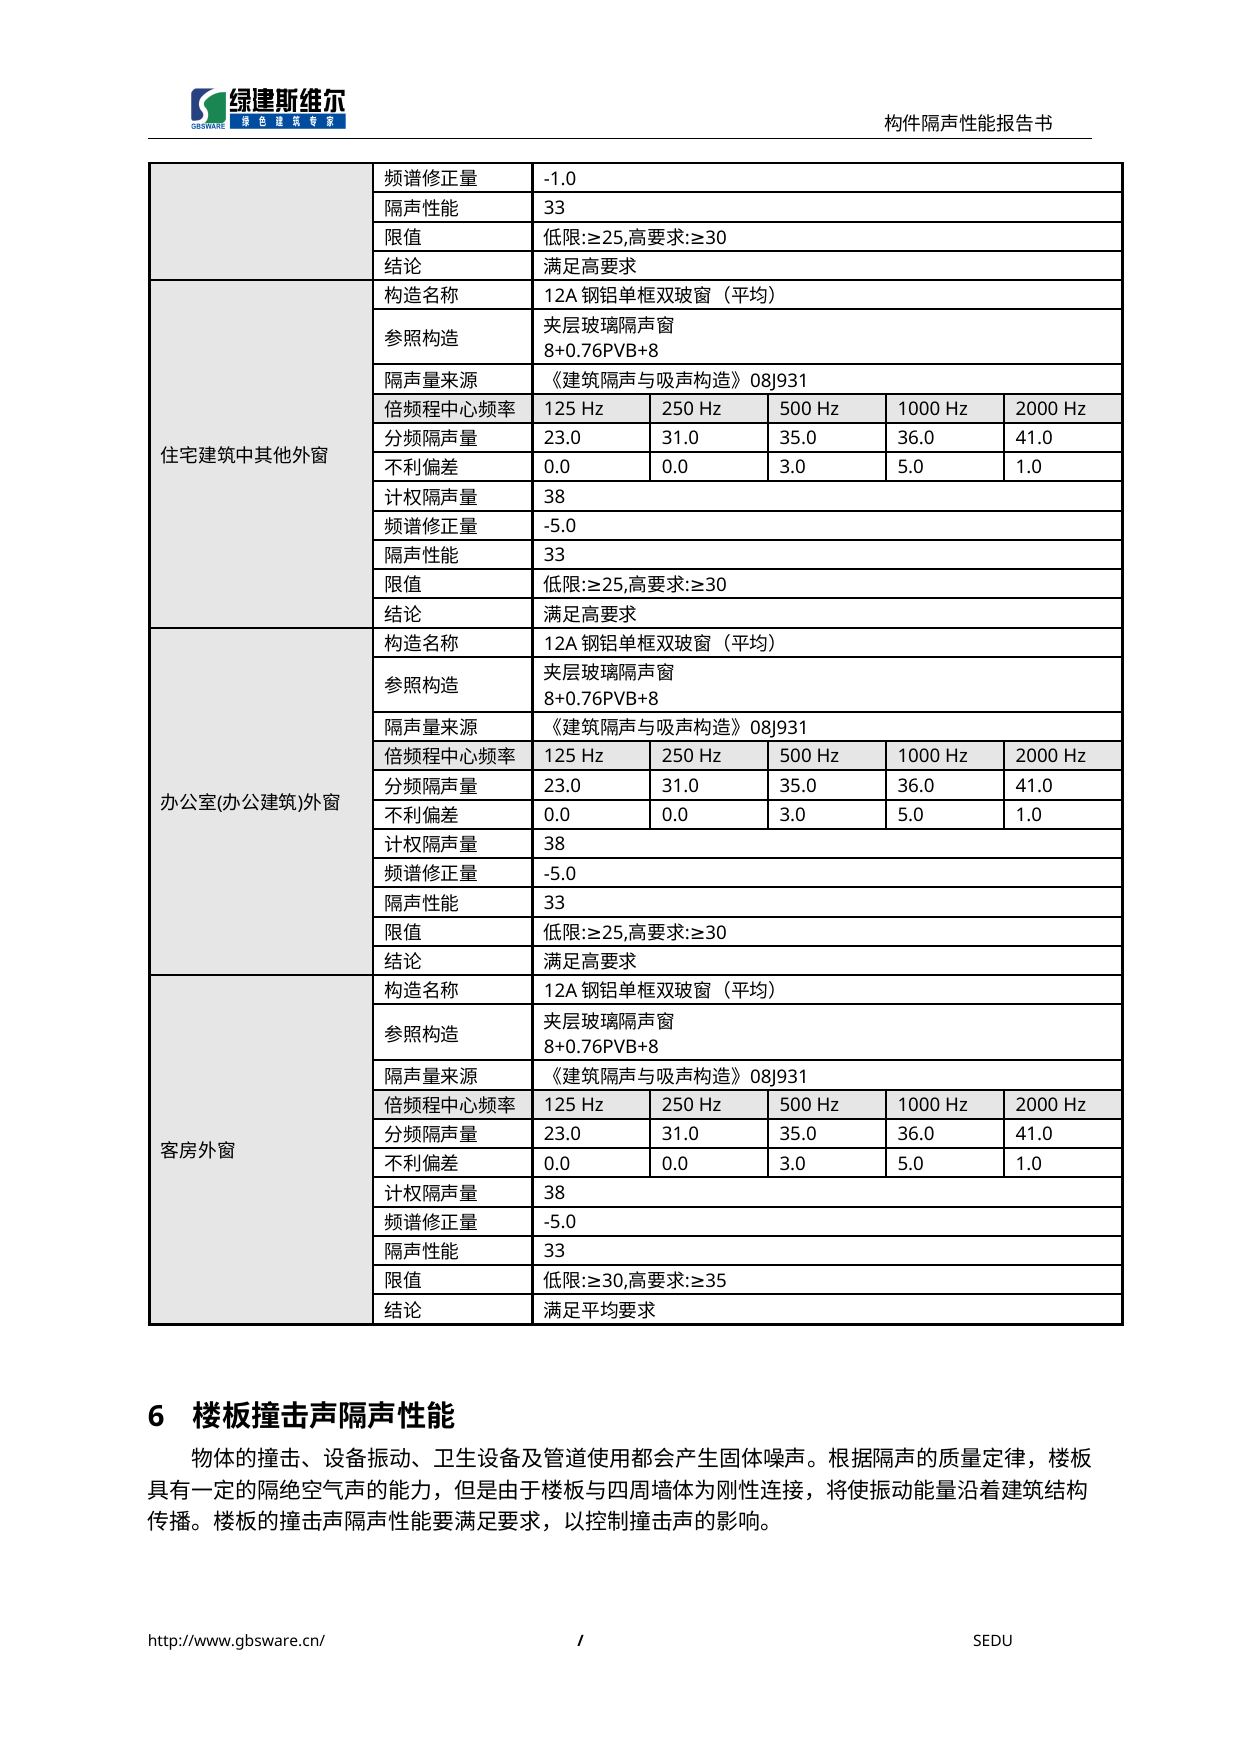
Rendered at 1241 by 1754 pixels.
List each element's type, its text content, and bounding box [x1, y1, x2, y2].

table_cell 低限:≥25,高要求:≥30 [534, 918, 1121, 945]
table_cell 2000 Hz [1005, 742, 1121, 769]
table_cell 计权隔声量 [374, 1178, 531, 1206]
table_cell 不利偏差 [374, 801, 531, 828]
table_cell 12A钢铝单框双玻窗（平均） [534, 629, 1121, 656]
table_cell 限值 [374, 223, 531, 250]
table_cell 23.0 [534, 1120, 649, 1147]
table_cell 23.0 [534, 424, 649, 451]
table_cell 35.0 [769, 1120, 885, 1147]
table_cell 分频隔声量 [374, 424, 531, 451]
table_cell 隔声性能 [374, 1237, 531, 1264]
table_cell -1.0 [534, 164, 1121, 191]
table_cell 31.0 [651, 771, 767, 798]
table_cell 隔声性能 [374, 193, 531, 221]
table_cell 频谱修正量 [374, 1208, 531, 1235]
table_cell 低限:≥25,高要求:≥30 [534, 570, 1121, 597]
table_cell 《建筑隔声与吸声构造》08J931 [534, 713, 1121, 740]
table_cell 隔声性能 [374, 888, 531, 916]
table_cell 250 Hz [651, 1091, 767, 1118]
table_cell 500 Hz [769, 742, 885, 769]
table_cell 客房外窗 [151, 976, 372, 1323]
table_cell 125 Hz [534, 742, 649, 769]
table_cell 计权隔声量 [374, 830, 531, 857]
table_cell 38 [534, 830, 1121, 857]
table_cell 结论 [374, 947, 531, 974]
table_cell 12A钢铝单框双玻窗（平均） [534, 976, 1121, 1003]
table_cell 构造名称 [374, 281, 531, 308]
subtitle 楼板撞击声隔声性能 [148, 1392, 1092, 1435]
table_cell 2000 Hz [1005, 1091, 1121, 1118]
table_cell 1.0 [1005, 453, 1121, 480]
table_cell 125 Hz [534, 1091, 649, 1118]
table_cell 计权隔声量 [374, 482, 531, 509]
table_cell -5.0 [534, 859, 1121, 886]
table_cell 0.0 [534, 453, 649, 480]
text 物体的撞击、设备振动、卫生设备及管道使用都会产生固体噪声。根据隔声的质量定律，楼板具有一定的隔绝空气声的能力，但是由于楼板与四周墙体为刚性连接，将使振动能量沿着建筑结构传播。楼板的撞击声隔声性能要满足要求，以控制撞击声的影响。 [148, 1441, 1092, 1536]
table_cell 办公室(办公建筑)外窗 [151, 629, 372, 974]
picture [187, 88, 347, 130]
table_cell 限值 [374, 918, 531, 945]
table_cell 夹层玻璃隔声窗 8+0.76PVB+8 [534, 1005, 1121, 1059]
table_cell 1.0 [1005, 801, 1121, 828]
table_cell 参照构造 [374, 658, 531, 711]
table_cell 结论 [374, 252, 531, 279]
table_cell 倍频程中心频率 [374, 395, 531, 422]
table_cell 倍频程中心频率 [374, 742, 531, 769]
table_cell 低限:≥30,高要求:≥35 [534, 1266, 1121, 1293]
table_cell 35.0 [769, 424, 885, 451]
table_cell 满足平均要求 [534, 1295, 1121, 1323]
table_cell 2000 Hz [1005, 395, 1121, 422]
table_cell 住宅建筑中其他外窗 [151, 281, 372, 627]
table_cell -5.0 [534, 1208, 1121, 1235]
table_cell 31.0 [651, 424, 767, 451]
table_cell 33 [534, 541, 1121, 568]
table_cell 分频隔声量 [374, 1120, 531, 1147]
table_cell 夹层玻璃隔声窗 8+0.76PVB+8 [534, 310, 1121, 363]
table_cell 1.0 [1005, 1149, 1121, 1176]
table_cell 满足高要求 [534, 947, 1121, 974]
table_cell 参照构造 [374, 1005, 531, 1059]
table_cell 倍频程中心频率 [374, 1091, 531, 1118]
table_cell 隔声量来源 [374, 365, 531, 392]
table_cell 3.0 [769, 1149, 885, 1176]
table_cell 频谱修正量 [374, 859, 531, 886]
table_cell 1000 Hz [887, 742, 1003, 769]
table_cell 36.0 [887, 424, 1003, 451]
table_cell 41.0 [1005, 771, 1121, 798]
table_cell 250 Hz [651, 742, 767, 769]
table_cell 41.0 [1005, 424, 1121, 451]
table_cell 0.0 [534, 1149, 649, 1176]
table_cell 12A钢铝单框双玻窗（平均） [534, 281, 1121, 308]
table_cell 构造名称 [374, 976, 531, 1003]
table_cell 满足高要求 [534, 252, 1121, 279]
table_cell 分频隔声量 [374, 771, 531, 798]
table_cell 500 Hz [769, 395, 885, 422]
table_cell 36.0 [887, 1120, 1003, 1147]
table_cell 125 Hz [534, 395, 649, 422]
table_cell 隔声量来源 [374, 713, 531, 740]
table_cell 隔声性能 [374, 541, 531, 568]
table_cell -5.0 [534, 512, 1121, 539]
table_cell 参照构造 [374, 310, 531, 363]
table_cell 5.0 [887, 1149, 1003, 1176]
table_cell 41.0 [1005, 1120, 1121, 1147]
table_cell 5.0 [887, 453, 1003, 480]
table_cell 0.0 [651, 801, 767, 828]
table_cell 5.0 [887, 801, 1003, 828]
table_cell 低限:≥25,高要求:≥30 [534, 223, 1121, 250]
table_cell 隔声量来源 [374, 1061, 531, 1088]
table_cell 33 [534, 888, 1121, 916]
table_cell 0.0 [534, 801, 649, 828]
table_cell 36.0 [887, 771, 1003, 798]
table_cell 3.0 [769, 801, 885, 828]
table_cell 3.0 [769, 453, 885, 480]
table_cell 限值 [374, 1266, 531, 1293]
table_cell 不利偏差 [374, 453, 531, 480]
table_cell 23.0 [534, 771, 649, 798]
table_cell 38 [534, 482, 1121, 509]
table_cell 夹层玻璃隔声窗 8+0.76PVB+8 [534, 658, 1121, 711]
table_cell 38 [534, 1178, 1121, 1206]
table_cell 结论 [374, 1295, 531, 1323]
table_cell 500 Hz [769, 1091, 885, 1118]
table_cell 33 [534, 1237, 1121, 1264]
table_cell 不利偏差 [374, 1149, 531, 1176]
table_cell 频谱修正量 [374, 164, 531, 191]
table_cell 35.0 [769, 771, 885, 798]
table_cell 1000 Hz [887, 395, 1003, 422]
table_cell 31.0 [651, 1120, 767, 1147]
table_cell 0.0 [651, 453, 767, 480]
table_cell 《建筑隔声与吸声构造》08J931 [534, 1061, 1121, 1088]
table_cell 结论 [374, 599, 531, 627]
table_cell 限值 [374, 570, 531, 597]
table_cell 33 [534, 193, 1121, 221]
table_cell 满足高要求 [534, 599, 1121, 627]
table_cell 《建筑隔声与吸声构造》08J931 [534, 365, 1121, 392]
table_cell 0.0 [651, 1149, 767, 1176]
table_cell 1000 Hz [887, 1091, 1003, 1118]
table_cell 250 Hz [651, 395, 767, 422]
table_cell 频谱修正量 [374, 512, 531, 539]
table_cell 构造名称 [374, 629, 531, 656]
